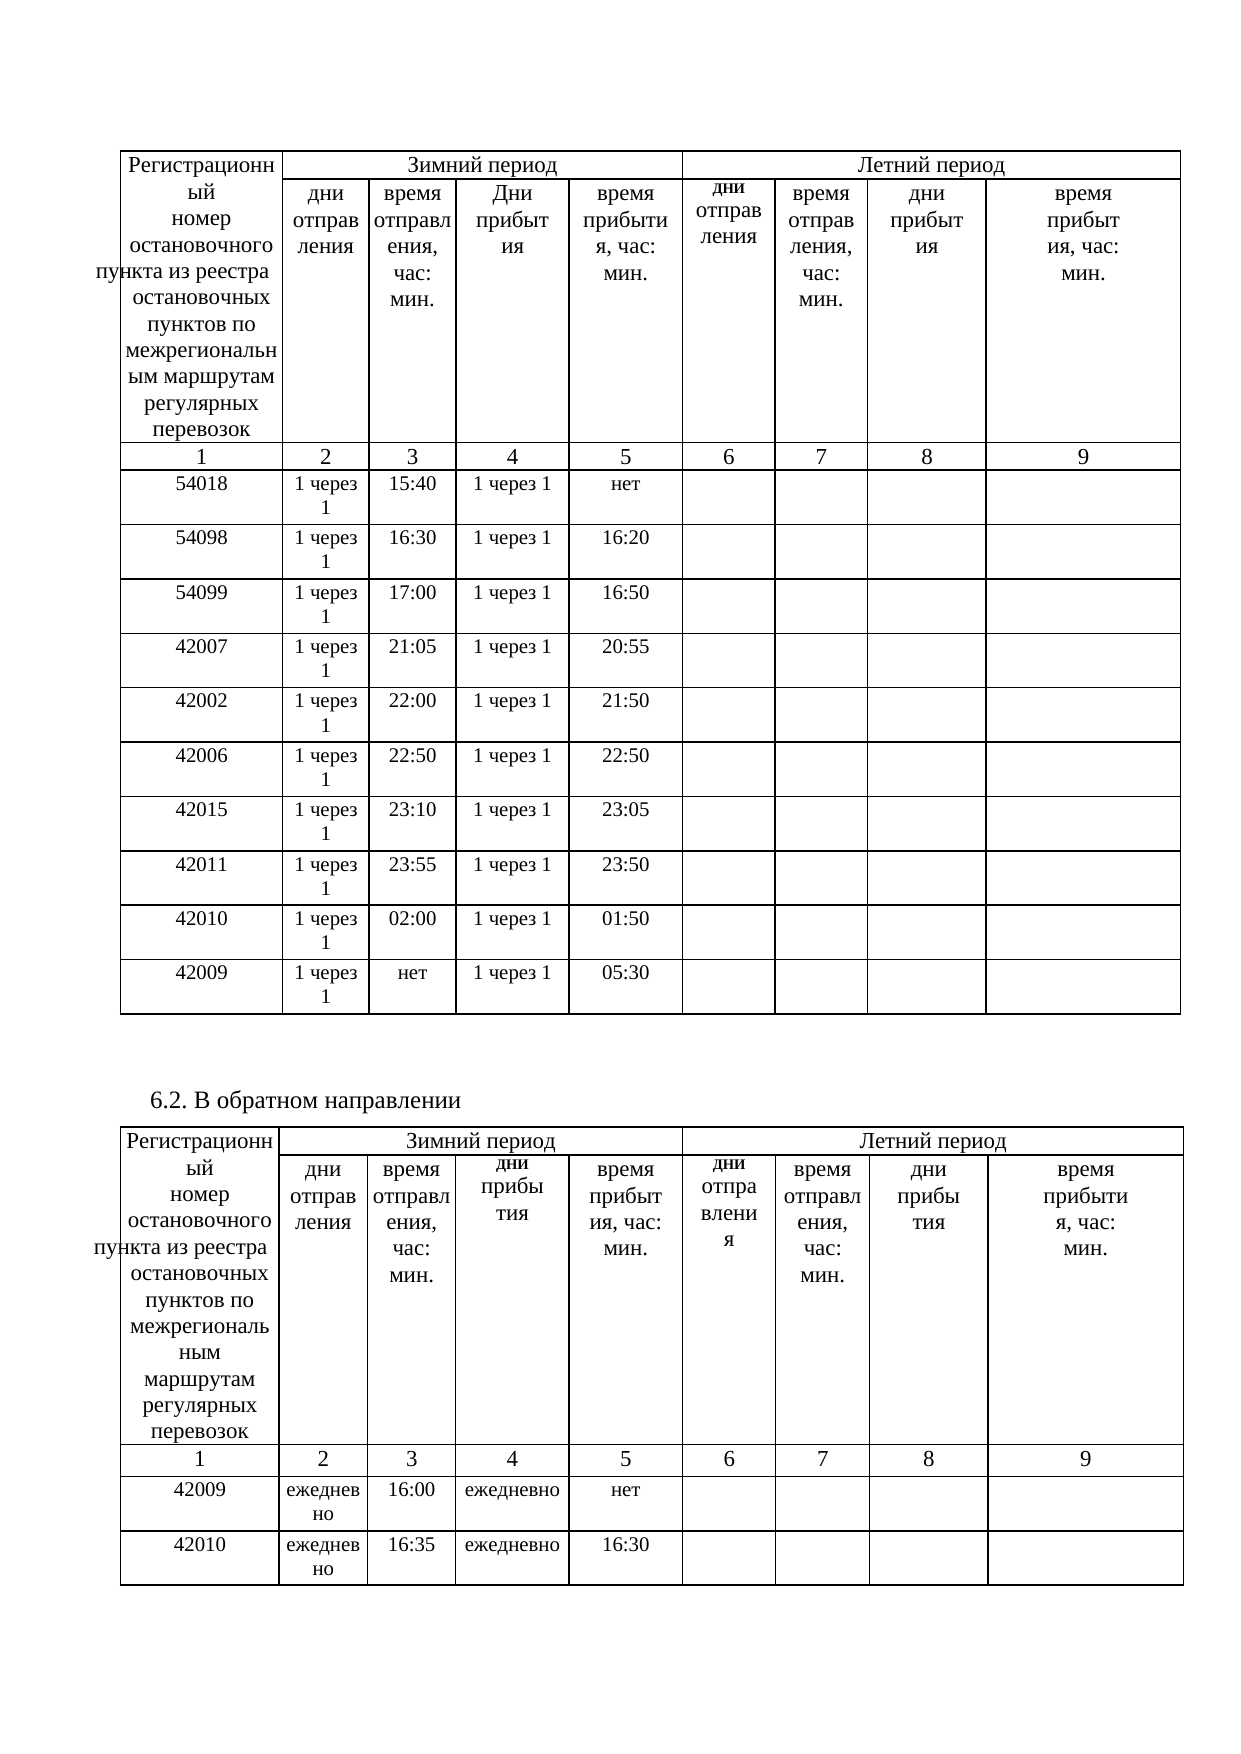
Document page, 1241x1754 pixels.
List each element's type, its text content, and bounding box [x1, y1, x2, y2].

table_cell 1 через 1 [283, 525, 368, 578]
table_cell [776, 1532, 869, 1584]
table_cell 5 [570, 1445, 682, 1476]
table_cell нет [370, 960, 455, 1013]
table_cell 54099 [121, 580, 282, 632]
table_cell [683, 1532, 775, 1584]
table_cell дни отправ ления [280, 1156, 367, 1444]
table_cell 1 через 1 [457, 471, 568, 524]
table_cell 7 [776, 443, 867, 469]
table_cell 1 через 1 [283, 960, 368, 1013]
table_cell 1 через 1 [283, 471, 368, 524]
table_cell 8 [870, 1445, 987, 1476]
table_cell 42009 [121, 1477, 278, 1530]
table_cell 1 через 1 [457, 634, 568, 687]
table_cell 4 [456, 1445, 568, 1476]
table_cell [868, 525, 985, 578]
table_cell [987, 471, 1180, 524]
table_cell 05:30 [570, 960, 682, 1013]
table_header Летний период [683, 152, 1180, 178]
table_cell 1 через 1 [283, 688, 368, 741]
table_cell [776, 743, 867, 796]
table_cell время прибыти я, час: мин. [570, 180, 682, 441]
table_cell 1 через 1 [457, 580, 568, 632]
table_cell [989, 1532, 1183, 1584]
table_cell дни прибы тия [870, 1156, 987, 1444]
table_cell [987, 797, 1180, 850]
table_header Зимний период [283, 152, 682, 178]
table_cell [776, 688, 867, 741]
table_cell время отправл ения, час: мин. [370, 180, 455, 441]
table_header Зимний период [280, 1128, 682, 1154]
table_cell время прибыт ия, час: мин. [987, 180, 1180, 441]
table_cell [987, 634, 1180, 687]
table_cell [870, 1532, 987, 1584]
table_cell [683, 960, 774, 1013]
table_cell 16:30 [570, 1532, 682, 1584]
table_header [121, 1128, 278, 1444]
table_header Летний период [683, 1128, 1183, 1154]
table_cell ежедневно [456, 1477, 568, 1530]
table_cell [987, 688, 1180, 741]
table_cell 1 через 1 [283, 906, 368, 959]
table_cell [868, 580, 985, 632]
table_cell 5 [570, 443, 682, 469]
table_cell [683, 471, 774, 524]
table_cell дни отправ ления [283, 180, 368, 441]
table_cell 1 через 1 [457, 525, 568, 578]
table_cell ежедневно [280, 1477, 367, 1530]
table_cell нет [570, 1477, 682, 1530]
table_cell время отправл ения, час: мин. [776, 1156, 869, 1444]
table_cell 8 [868, 443, 985, 469]
table_cell [868, 797, 985, 850]
table_cell [776, 471, 867, 524]
table_cell 42011 [121, 852, 282, 904]
table_cell 23:50 [570, 852, 682, 904]
table_cell [776, 906, 867, 959]
table_cell 15:40 [370, 471, 455, 524]
table_cell [868, 906, 985, 959]
table_cell 1 [121, 443, 282, 469]
table_cell [776, 634, 867, 687]
table_cell 1 через 1 [283, 580, 368, 632]
table_cell [683, 797, 774, 850]
table_cell [870, 1477, 987, 1530]
table_cell 9 [989, 1445, 1183, 1476]
table_cell 9 [987, 443, 1180, 469]
table_cell время отправл ения, час: мин. [368, 1156, 455, 1444]
table_cell 2 [283, 443, 368, 469]
table_cell [987, 960, 1180, 1013]
text 6.2. В обратном направлении [150, 1085, 1090, 1113]
table_cell [987, 906, 1180, 959]
table_cell 16:50 [570, 580, 682, 632]
table_cell 1 [121, 1445, 278, 1476]
table_cell 21:50 [570, 688, 682, 741]
table_cell 42007 [121, 634, 282, 687]
table_cell [987, 743, 1180, 796]
table_cell ДНИ отпра влени я [683, 1156, 775, 1444]
table_cell [683, 852, 774, 904]
table_cell 2 [280, 1445, 367, 1476]
table_cell время прибыти я, час: мин. [989, 1156, 1183, 1444]
table_cell 23:55 [370, 852, 455, 904]
table_cell 1 через 1 [457, 960, 568, 1013]
table_cell время прибыт ия, час: мин. [570, 1156, 682, 1444]
table_cell 16:20 [570, 525, 682, 578]
table_cell дни прибыт ия [868, 180, 985, 441]
table_cell ДНИ прибы тия [456, 1156, 568, 1444]
table_cell 1 через 1 [283, 852, 368, 904]
table_cell [868, 634, 985, 687]
table_cell 4 [457, 443, 568, 469]
table_cell 42015 [121, 797, 282, 850]
table_cell [776, 852, 867, 904]
table_cell 42009 [121, 960, 282, 1013]
table_cell 7 [776, 1445, 869, 1476]
table_cell нет [570, 471, 682, 524]
table_cell 3 [370, 443, 455, 469]
table_cell 1 через 1 [457, 688, 568, 741]
table_cell 42010 [121, 906, 282, 959]
table_cell [776, 525, 867, 578]
table_cell [868, 471, 985, 524]
table_cell [683, 525, 774, 578]
table_cell [776, 960, 867, 1013]
table_cell [987, 580, 1180, 632]
table_cell 1 через 1 [457, 743, 568, 796]
table_cell [683, 634, 774, 687]
table_cell 1 через 1 [283, 743, 368, 796]
table_cell ежедневно [280, 1532, 367, 1584]
table_cell [776, 1477, 869, 1530]
table_cell [683, 1477, 775, 1530]
table_cell [987, 525, 1180, 578]
table_cell [868, 688, 985, 741]
table_cell 42010 [121, 1532, 278, 1584]
table_cell [868, 743, 985, 796]
table_cell [868, 852, 985, 904]
table_cell 22:00 [370, 688, 455, 741]
table_cell ежедневно [456, 1532, 568, 1584]
table_cell 1 через 1 [283, 634, 368, 687]
table_cell 16:30 [370, 525, 455, 578]
table_cell [683, 906, 774, 959]
table_cell 21:05 [370, 634, 455, 687]
table_cell [776, 797, 867, 850]
table_cell 16:00 [368, 1477, 455, 1530]
table_cell 23:05 [570, 797, 682, 850]
table_cell [683, 743, 774, 796]
table_cell 42002 [121, 688, 282, 741]
table_cell 54018 [121, 471, 282, 524]
table_cell 6 [683, 1445, 775, 1476]
table_cell 3 [368, 1445, 455, 1476]
table_cell 01:50 [570, 906, 682, 959]
table_cell 22:50 [370, 743, 455, 796]
table_cell 1 через 1 [283, 797, 368, 850]
table_cell [868, 960, 985, 1013]
table_cell [989, 1477, 1183, 1530]
table_cell 02:00 [370, 906, 455, 959]
table_cell [987, 852, 1180, 904]
table_cell 22:50 [570, 743, 682, 796]
table_cell 20:55 [570, 634, 682, 687]
table_cell [776, 580, 867, 632]
table_cell время отправ ления, час: мин. [776, 180, 867, 441]
table_cell ДНИ отправ ления [683, 180, 774, 441]
table_cell Дни прибыт ия [457, 180, 568, 441]
table_cell 23:10 [370, 797, 455, 850]
table_cell 1 через 1 [457, 906, 568, 959]
table_cell 16:35 [368, 1532, 455, 1584]
table_cell 54098 [121, 525, 282, 578]
table_header Регистрационный номер остановочного пункта из реестра остановочных пунктов по межрегиональным маршрутам регулярных перевозок [121, 152, 282, 441]
table_cell 42006 [121, 743, 282, 796]
table_cell [683, 688, 774, 741]
table_cell 6 [683, 443, 774, 469]
table_cell 17:00 [370, 580, 455, 632]
table_cell 1 через 1 [457, 852, 568, 904]
table_cell [683, 580, 774, 632]
table_cell 1 через 1 [457, 797, 568, 850]
